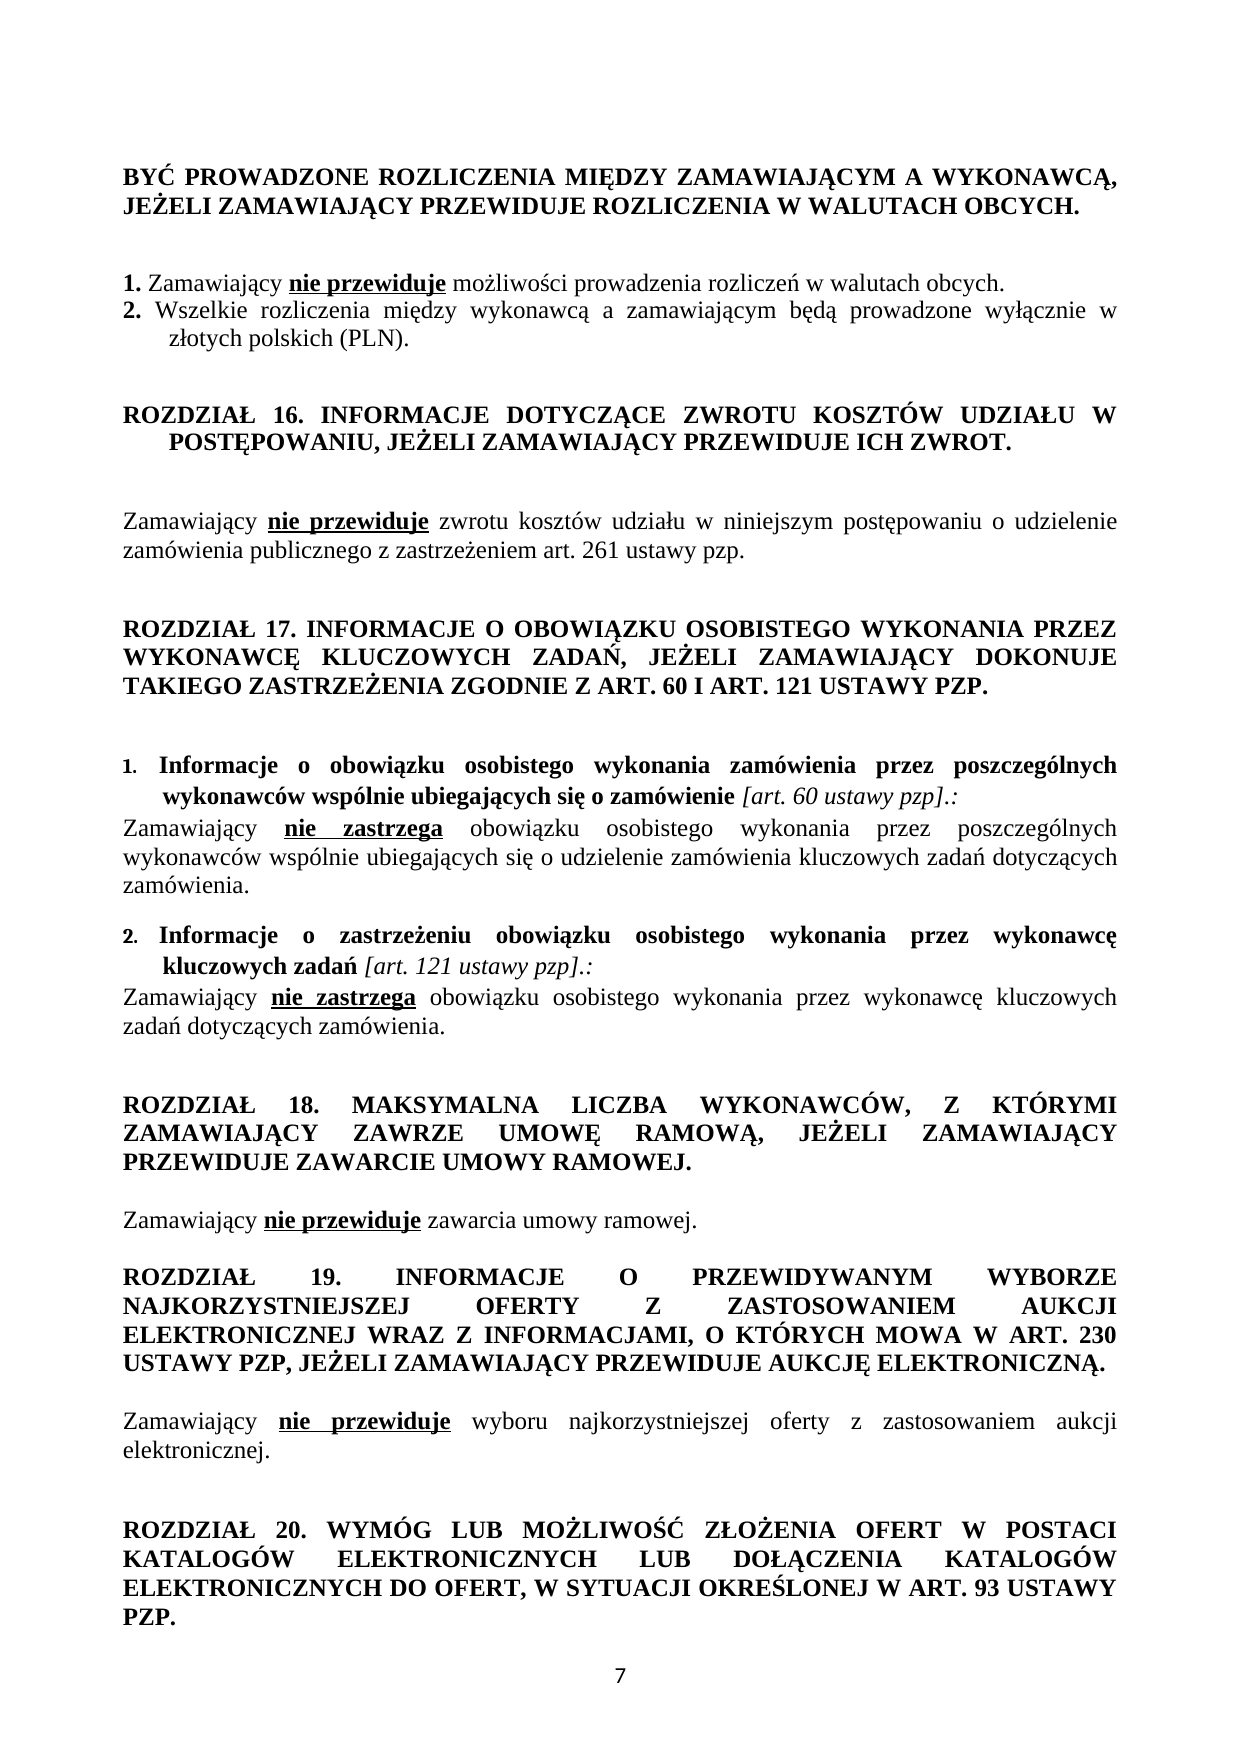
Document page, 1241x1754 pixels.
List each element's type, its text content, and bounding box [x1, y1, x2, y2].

list Informacje o obowiązku osobistego wykonania zamówienia przez poszczególnych wykonawców wspólnie ubiegających się o zamówienie [art. 60 ustawy pzp].: [123, 750, 1118, 810]
text 1. Zamawiający nie przewiduje możliwości prowadzenia rozliczeń w walutach obcych. [123, 269, 1118, 297]
text ROZDZIAŁ 20. WYMÓG LUB MOŻLIWOŚĆ ZŁOŻENIA OFERT W POSTACI KATALOGÓW ELEKTRONICZNYCH LUB DOŁĄCZENIA KATALOGÓW ELEKTRONICZNYCH DO OFERT, W SYTUACJI OKREŚLONEJ W ART. 93 USTAWY PZP. [123, 1516, 1118, 1631]
text 2. Wszelkie rozliczenia między wykonawcą a zamawiającym będą prowadzone wyłącznie w złotych polskich (PLN). [123, 297, 1118, 351]
text Zamawiający nie zastrzega obowiązku osobistego wykonania przez wykonawcę kluczowych zadań dotyczących zamówienia. [123, 982, 1118, 1040]
list Informacje o zastrzeżeniu obowiązku osobistego wykonania przez wykonawcę kluczowych zadań [art. 121 ustawy pzp].: [123, 920, 1118, 980]
text ROZDZIAŁ 19. INFORMACJE O PRZEWIDYWANYM WYBORZE NAJKORZYSTNIEJSZEJ OFERTY Z ZASTOSOWANIEM AUKCJI ELEKTRONICZNEJ WRAZ Z INFORMACJAMI, O KTÓRYCH MOWA W ART. 230 USTAWY PZP, JEŻELI ZAMAWIAJĄCY PRZEWIDUJE AUKCJĘ ELEKTRONICZNĄ. [123, 1262, 1118, 1377]
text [123, 162, 1118, 219]
text ROZDZIAŁ 16. INFORMACJE DOTYCZĄCE ZWROTU KOSZTÓW UDZIAŁU W POSTĘPOWANIU, JEŻELI ZAMAWIAJĄCY PRZEWIDUJE ICH ZWROT. [123, 401, 1118, 456]
text Zamawiający nie przewiduje zawarcia umowy ramowej. [123, 1205, 1118, 1233]
text ROZDZIAŁ 17. INFORMACJE O OBOWIĄZKU OSOBISTEGO WYKONANIA PRZEZ WYKONAWCĘ KLUCZOWYCH ZADAŃ, JEŻELI ZAMAWIAJĄCY DOKONUJE TAKIEGO ZASTRZEŻENIA ZGODNIE Z ART. 60 I ART. 121 USTAWY PZP. [123, 614, 1118, 700]
text ROZDZIAŁ 18. MAKSYMALNA LICZBA WYKONAWCÓW, Z KTÓRYMI ZAMAWIAJĄCY ZAWRZE UMOWĘ RAMOWĄ, JEŻELI ZAMAWIAJĄCY PRZEWIDUJE ZAWARCIE UMOWY RAMOWEJ. [123, 1090, 1118, 1176]
text Zamawiający nie przewiduje zwrotu kosztów udziału w niniejszym postępowaniu o udzielenie zamówienia publicznego z zastrzeżeniem art. 261 ustawy pzp. [123, 506, 1118, 564]
text Zamawiający nie przewiduje wyboru najkorzystniejszej oferty z zastosowaniem aukcji elektronicznej. [123, 1406, 1118, 1463]
text Zamawiający nie zastrzega obowiązku osobistego wykonania przez poszczególnych wykonawców wspólnie ubiegających się o udzielenie zamówienia kluczowych zadań dotyczących zamówienia. [123, 813, 1118, 899]
